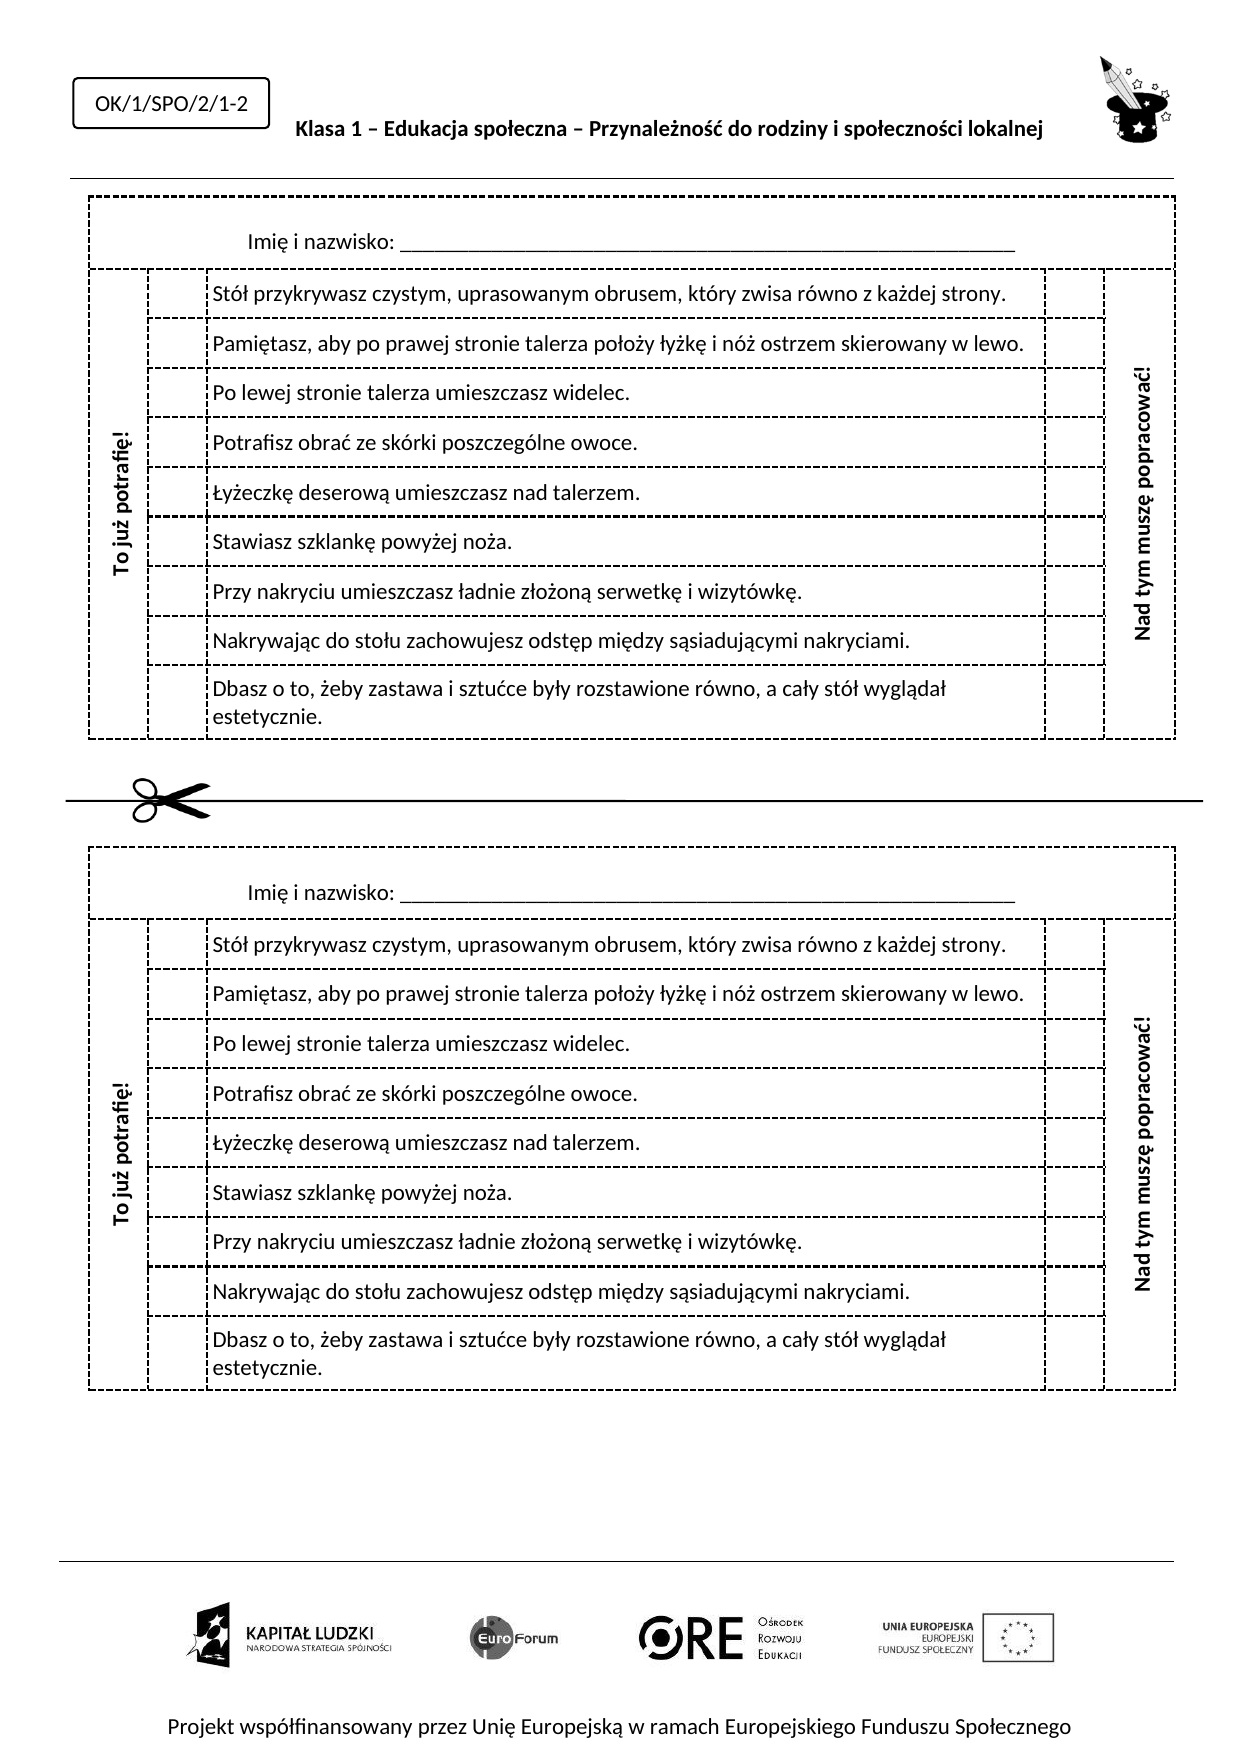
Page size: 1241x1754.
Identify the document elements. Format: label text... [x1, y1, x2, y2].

table_cell [1045, 515, 1104, 565]
table_cell [148, 565, 207, 614]
table_cell Po lewej stronie talerza umieszczasz widelec. [207, 367, 1045, 416]
table_header Imię i nazwisko: ______________________________________________________ [89, 846, 1175, 918]
table_cell [1045, 1265, 1104, 1315]
table_cell Stawiasz szklankę powyżej noża. [207, 1166, 1045, 1216]
table_cell Stół przykrywasz czystym, uprasowanym obrusem, który zwisa równo z każdej strony. [207, 918, 1045, 968]
table_cell [1045, 317, 1104, 367]
table_cell [1045, 615, 1104, 664]
table_cell [148, 968, 207, 1017]
table_header Imię i nazwisko: ______________________________________________________ [89, 195, 1175, 267]
table_cell Nad tym muszę popracować! [1104, 918, 1175, 1389]
table_cell Potrafisz obrać ze skórki poszczególne owoce. [207, 1067, 1045, 1117]
table_cell [1045, 1216, 1104, 1265]
table_cell [148, 317, 207, 367]
table_cell [1045, 416, 1104, 466]
table_cell [148, 1018, 207, 1067]
table_cell [148, 1216, 207, 1265]
picture [131, 777, 213, 799]
table_cell Nakrywając do stołu zachowujesz odstęp między sąsiadującymi nakryciami. [207, 1265, 1045, 1315]
table_cell Łyżeczkę deserową umieszczasz nad talerzem. [207, 466, 1045, 515]
table_cell [1045, 968, 1104, 1017]
table_cell [148, 416, 207, 466]
table_cell [1045, 466, 1104, 515]
table_cell Pamiętasz, aby po prawej stronie talerza położy łyżkę i nóż ostrzem skierowany w lewo. [207, 968, 1045, 1017]
table_cell [148, 1265, 207, 1315]
table_cell Pamiętasz, aby po prawej stronie talerza położy łyżkę i nóż ostrzem skierowany w lewo. [207, 317, 1045, 367]
table_cell Przy nakryciu umieszczasz ładnie złożoną serwetkę i wizytówkę. [207, 565, 1045, 614]
picture [1088, 53, 1181, 145]
table_cell Przy nakryciu umieszczasz ładnie złożoną serwetkę i wizytówkę. [207, 1216, 1045, 1265]
table_cell [148, 918, 207, 968]
table_cell [148, 268, 207, 317]
table_cell Stół przykrywasz czystym, uprasowanym obrusem, który zwisa równo z każdej strony. [207, 268, 1045, 317]
table_cell Łyżeczkę deserową umieszczasz nad talerzem. [207, 1117, 1045, 1166]
table_cell [148, 367, 207, 416]
table_cell [148, 1117, 207, 1166]
table_cell Nad tym muszę popracować! [1104, 268, 1175, 738]
picture [148, 1585, 1092, 1684]
table_cell [1045, 1315, 1104, 1389]
table_cell [148, 1315, 207, 1389]
table_cell [1045, 1117, 1104, 1166]
table_cell [1045, 918, 1104, 968]
table_cell To już potrafię! [89, 268, 148, 738]
table_cell Dbasz o to, żeby zastawa i sztućce były rozstawione równo, a cały stół wyglądał estetycznie. [207, 664, 1045, 738]
table_cell Po lewej stronie talerza umieszczasz widelec. [207, 1018, 1045, 1067]
table_cell [1045, 565, 1104, 614]
table_cell [1045, 367, 1104, 416]
table_cell [1045, 268, 1104, 317]
table_cell [1045, 1067, 1104, 1117]
table_cell [148, 615, 207, 664]
picture [131, 802, 213, 825]
table_cell [1045, 1166, 1104, 1216]
table_cell [148, 466, 207, 515]
table_cell [148, 1067, 207, 1117]
table_cell [148, 1166, 207, 1216]
table_cell Nakrywając do stołu zachowujesz odstęp między sąsiadującymi nakryciami. [207, 615, 1045, 664]
table_cell Stawiasz szklankę powyżej noża. [207, 515, 1045, 565]
table_cell [148, 515, 207, 565]
table_cell Dbasz o to, żeby zastawa i sztućce były rozstawione równo, a cały stół wyglądał estetycznie. [207, 1315, 1045, 1389]
table_cell [148, 664, 207, 738]
table_cell [1045, 1018, 1104, 1067]
table_cell [1045, 664, 1104, 738]
table_cell To już potrafię! [89, 918, 148, 1389]
table_cell Potrafisz obrać ze skórki poszczególne owoce. [207, 416, 1045, 466]
